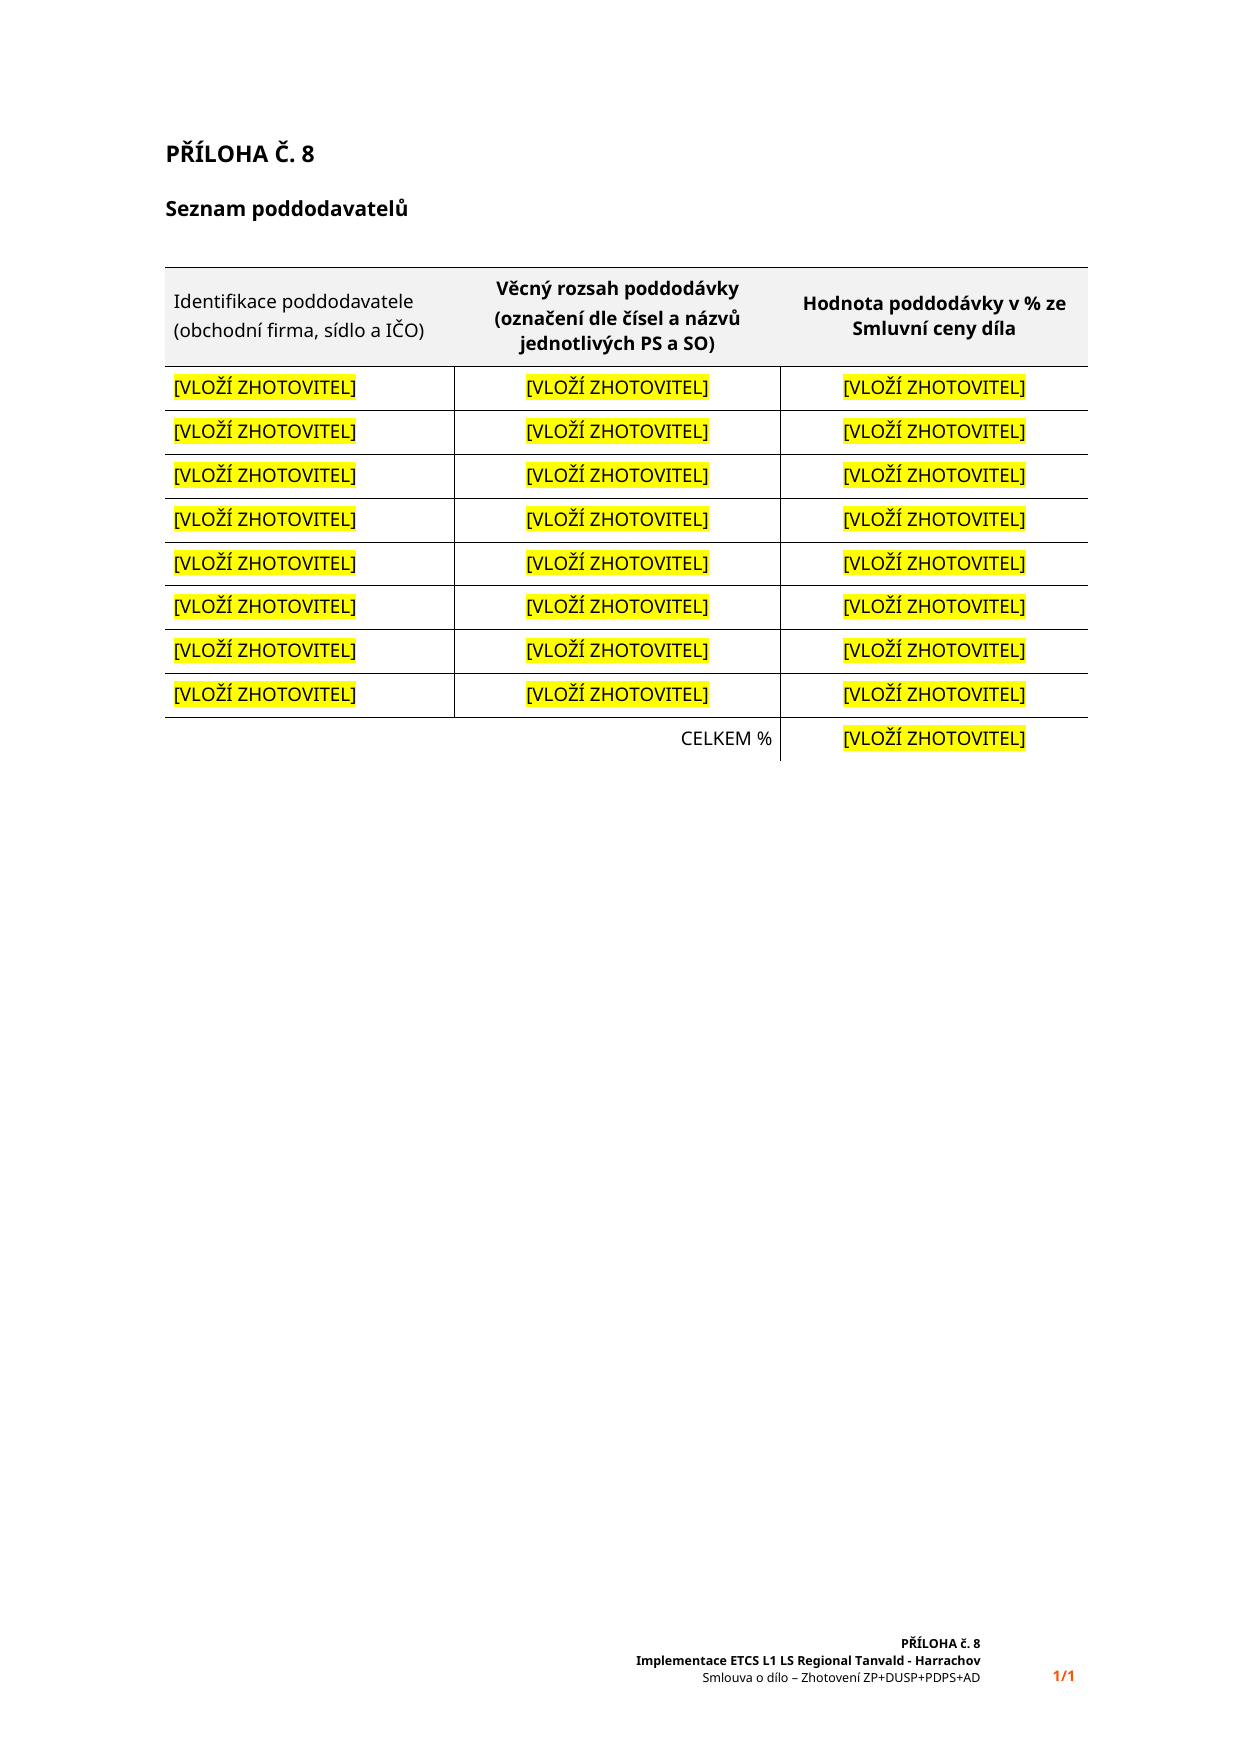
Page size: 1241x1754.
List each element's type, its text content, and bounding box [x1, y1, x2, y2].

table_cell [VLOŽÍ ZHOTOVITEL] [781, 718, 1088, 761]
table_cell [VLOŽÍ ZHOTOVITEL] [781, 674, 1088, 717]
table_cell [VLOŽÍ ZHOTOVITEL] [165, 630, 454, 673]
table_cell [VLOŽÍ ZHOTOVITEL] [165, 367, 454, 410]
table_cell [VLOŽÍ ZHOTOVITEL] [781, 367, 1088, 410]
table_cell [VLOŽÍ ZHOTOVITEL] [781, 630, 1088, 673]
text Seznam poddodavatelů [165, 194, 1075, 222]
table_cell [VLOŽÍ ZHOTOVITEL] [455, 586, 780, 629]
table_cell [VLOŽÍ ZHOTOVITEL] [781, 411, 1088, 454]
table_cell CELKEM % [165, 718, 780, 761]
table_cell [VLOŽÍ ZHOTOVITEL] [455, 499, 780, 542]
table_cell [VLOŽÍ ZHOTOVITEL] [455, 411, 780, 454]
table_cell [VLOŽÍ ZHOTOVITEL] [165, 674, 454, 717]
table_cell [VLOŽÍ ZHOTOVITEL] [781, 455, 1088, 498]
table_cell [VLOŽÍ ZHOTOVITEL] [165, 411, 454, 454]
table_cell [VLOŽÍ ZHOTOVITEL] [455, 543, 780, 585]
table_cell [VLOŽÍ ZHOTOVITEL] [455, 674, 780, 717]
text Příloha č. 8 [165, 138, 1075, 170]
table_cell [VLOŽÍ ZHOTOVITEL] [165, 499, 454, 542]
table_cell [VLOŽÍ ZHOTOVITEL] [165, 543, 454, 585]
table_header Věcný rozsah poddodávky (označení dle čísel a názvů jednotlivých PS a SO) [454, 268, 780, 366]
table_cell [VLOŽÍ ZHOTOVITEL] [455, 367, 780, 410]
table_cell [VLOŽÍ ZHOTOVITEL] [165, 586, 454, 629]
table_cell [VLOŽÍ ZHOTOVITEL] [781, 586, 1088, 629]
table_cell [VLOŽÍ ZHOTOVITEL] [455, 630, 780, 673]
table_header Identifikace poddodavatele (obchodní firma, sídlo a IČO) [165, 268, 454, 366]
table_cell [VLOŽÍ ZHOTOVITEL] [781, 499, 1088, 542]
table_header Hodnota poddodávky v % ze Smluvní ceny díla [780, 268, 1088, 366]
table_cell [VLOŽÍ ZHOTOVITEL] [165, 455, 454, 498]
table_cell [VLOŽÍ ZHOTOVITEL] [781, 543, 1088, 585]
table_cell [VLOŽÍ ZHOTOVITEL] [455, 455, 780, 498]
